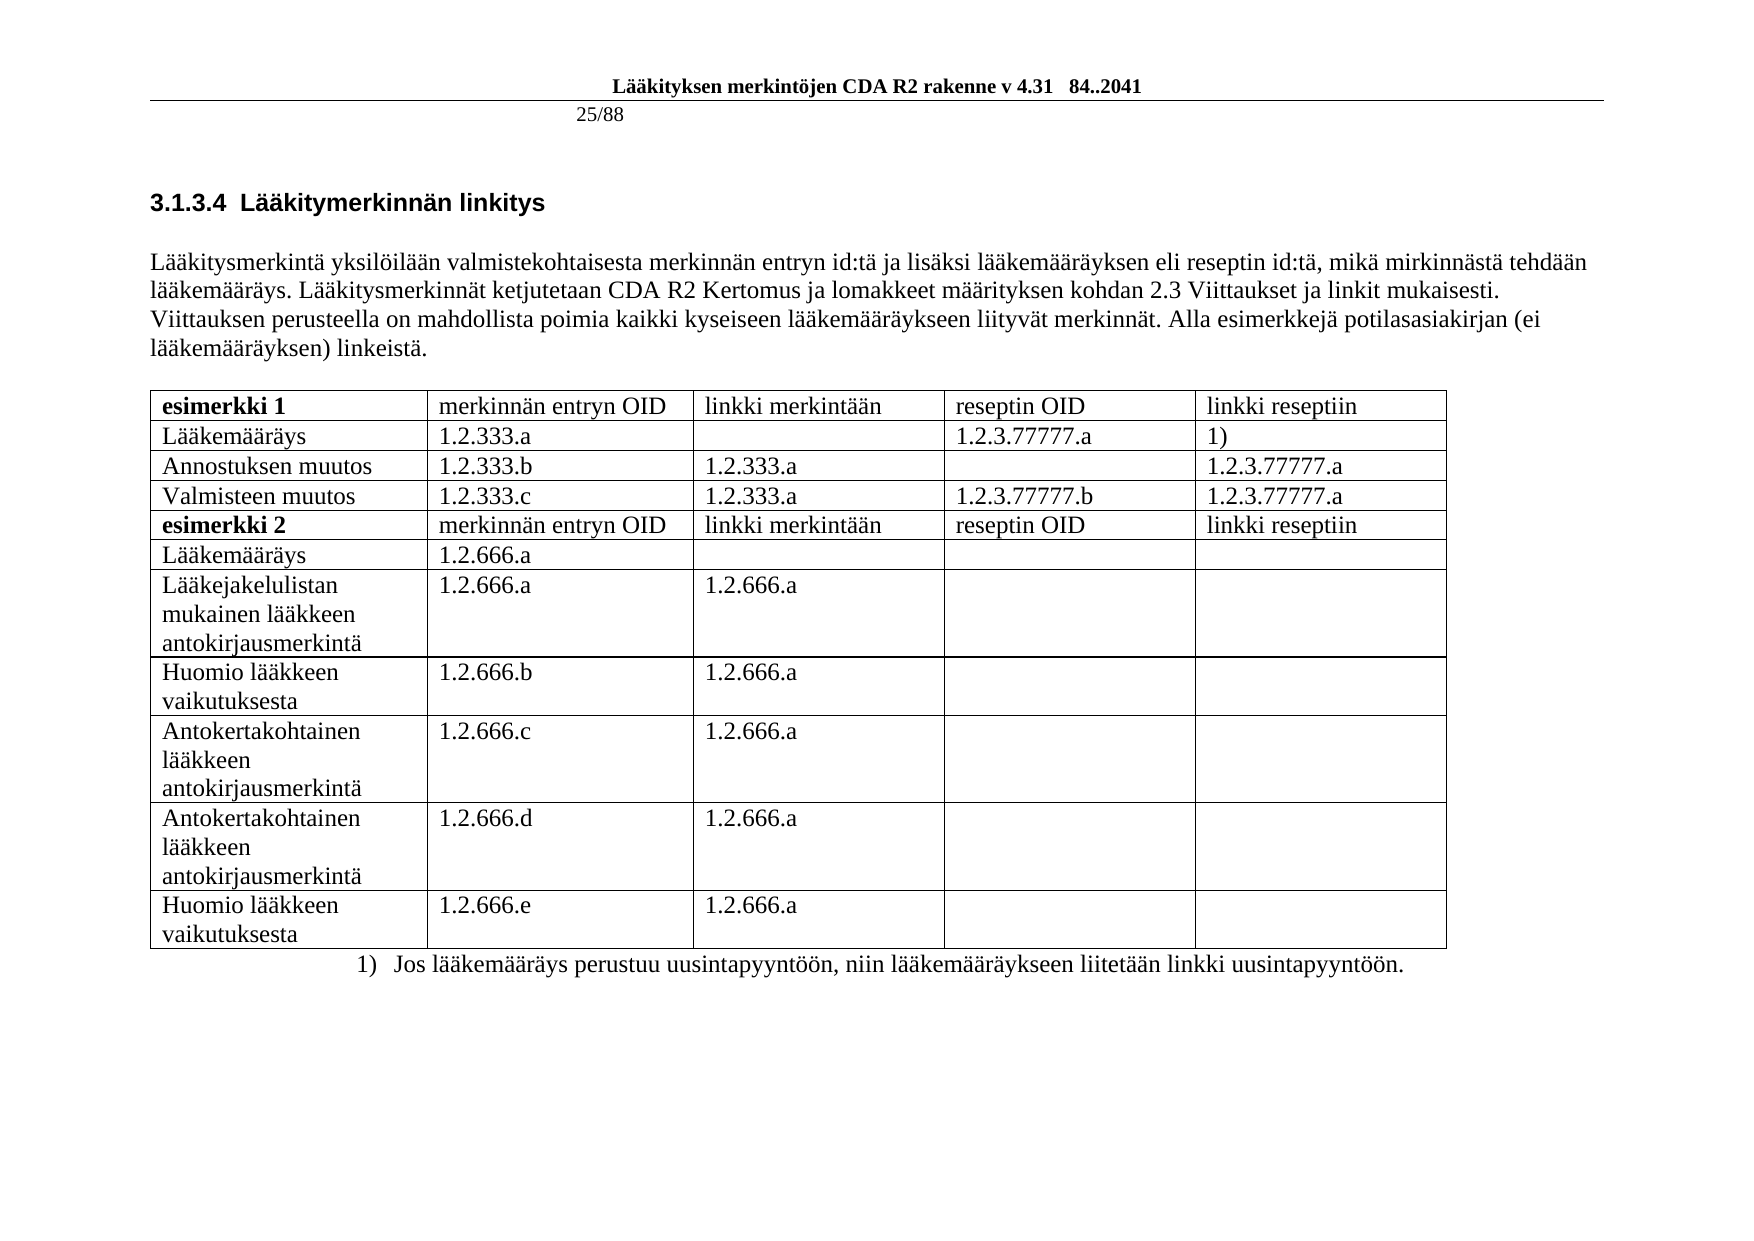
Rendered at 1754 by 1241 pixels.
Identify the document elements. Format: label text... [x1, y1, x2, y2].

text Lääkitysmerkintä yksilöilään valmistekohtaisesta merkinnän entryn id:tä ja lisäksi lääkemääräyksen eli reseptin id:tä, mikä mirkinnästä tehdään lääkemääräys. Lääkitysmerkinnät ketjutetaan CDA R2 Kertomus ja lomakkeet määrityksen kohdan 2.3 Viittaukset ja linkit mukaisesti. Viittauksen perusteella on mahdollista poimia kaikki kyseiseen lääkemääräykseen liityvät merkinnät. Alla esimerkkejä potilasasiakirjan (ei lääkemääräyksen) linkeistä. [150, 247, 1604, 362]
table_cell 1.2.333.a [694, 481, 944, 509]
table_cell 1.2.666.c [428, 716, 693, 802]
table_cell 1.2.3.77777.a [1196, 481, 1446, 509]
table_cell reseptin OID [945, 511, 1195, 539]
table_cell 1.2.666.a [694, 891, 944, 948]
table_cell Annostuksen muutos [151, 451, 427, 480]
table_header reseptin OID [945, 391, 1195, 420]
table_cell [945, 716, 1195, 802]
table_cell [1196, 540, 1446, 569]
table_cell [694, 421, 944, 450]
table_cell Antokertakohtainen lääkkeen antokirjausmerkintä [151, 716, 427, 802]
table_header merkinnän entryn OID [428, 391, 693, 420]
table_cell [1196, 803, 1446, 889]
table_cell 1.2.666.b [428, 658, 693, 715]
list Jos lääkemääräys perustuu uusintapyyntöön, niin lääkemääräykseen liitetään linkki uusintapyyntöön. [356, 949, 1604, 978]
table_header esimerkki 1 [151, 391, 427, 420]
table_cell [945, 540, 1195, 569]
table_cell Antokertakohtainen lääkkeen antokirjausmerkintä [151, 803, 427, 889]
table_cell 1) [1196, 421, 1446, 450]
table_cell 1.2.666.e [428, 891, 693, 948]
table_cell 1.2.333.b [428, 451, 693, 480]
table_cell [945, 451, 1195, 480]
table_cell [1196, 716, 1446, 802]
table_cell 1.2.666.a [428, 570, 693, 656]
table_cell [1196, 891, 1446, 948]
table_cell [1196, 570, 1446, 656]
table_cell [945, 891, 1195, 948]
table_cell Valmisteen muutos [151, 481, 427, 509]
table_cell merkinnän entryn OID [428, 511, 693, 539]
table_cell [945, 570, 1195, 656]
table_cell 1.2.666.a [694, 803, 944, 889]
table_cell Lääkejakelulistan mukainen lääkkeen antokirjausmerkintä [151, 570, 427, 656]
table_cell 1.2.333.a [694, 451, 944, 480]
table_header linkki merkintään [694, 391, 944, 420]
table_cell 1.2.666.a [428, 540, 693, 569]
table_header linkki reseptiin [1196, 391, 1446, 420]
table_cell 1.2.333.c [428, 481, 693, 509]
table_cell [945, 803, 1195, 889]
table_cell [1196, 658, 1446, 715]
table_cell Lääkemääräys [151, 421, 427, 450]
table_cell 1.2.666.a [694, 570, 944, 656]
table_cell 1.2.3.77777.a [1196, 451, 1446, 480]
table_cell 1.2.3.77777.a [945, 421, 1195, 450]
table_cell linkki merkintään [694, 511, 944, 539]
table_cell 1.2.333.a [428, 421, 693, 450]
table_cell 1.2.666.d [428, 803, 693, 889]
table_cell Huomio lääkkeen vaikutuksesta [151, 658, 427, 715]
table_cell 1.2.3.77777.b [945, 481, 1195, 509]
table_cell 1.2.666.a [694, 658, 944, 715]
table_cell esimerkki 2 [151, 511, 427, 539]
table_cell Lääkemääräys [151, 540, 427, 569]
subtitle Lääkitymerkinnän linkitys [150, 187, 1604, 216]
table_cell [694, 540, 944, 569]
table_cell linkki reseptiin [1196, 511, 1446, 539]
table_cell 1.2.666.a [694, 716, 944, 802]
table_cell Huomio lääkkeen vaikutuksesta [151, 891, 427, 948]
table_cell [945, 658, 1195, 715]
